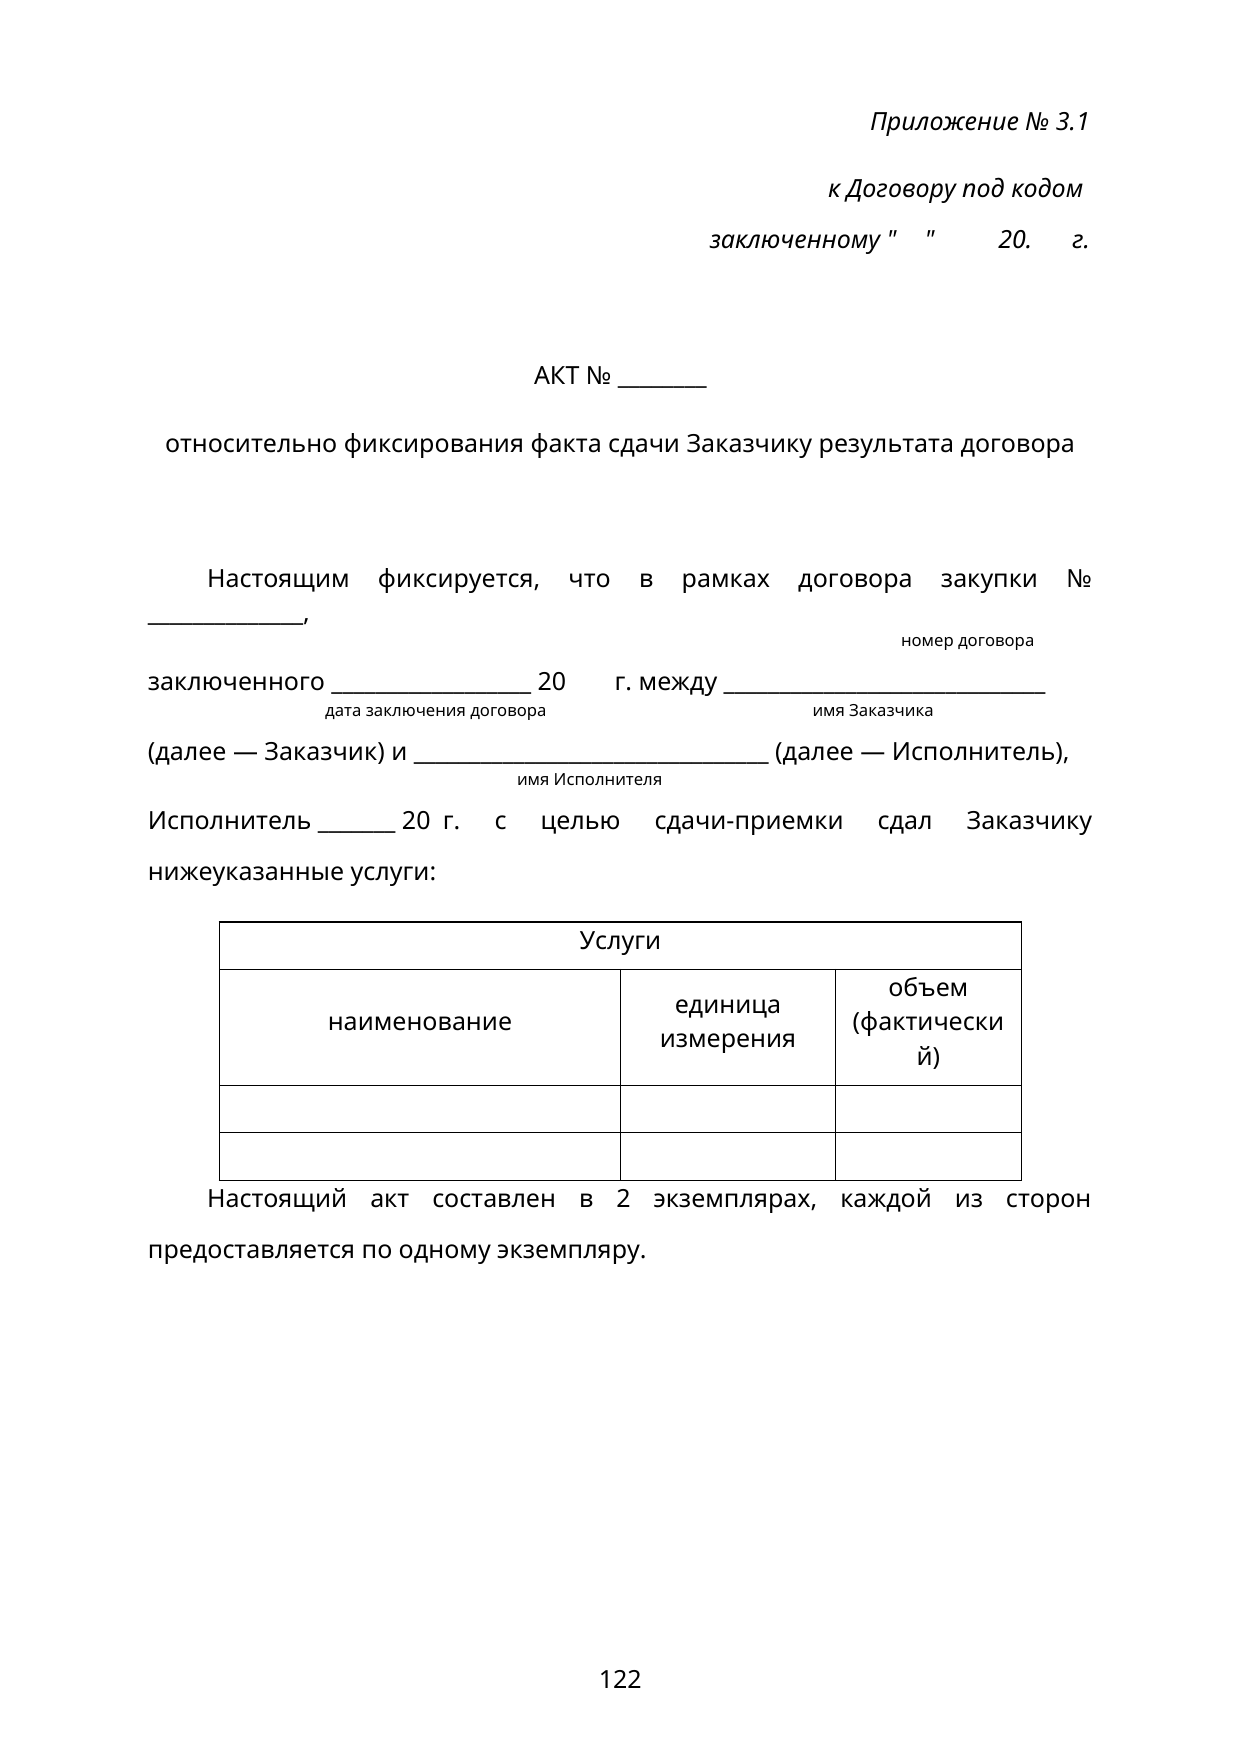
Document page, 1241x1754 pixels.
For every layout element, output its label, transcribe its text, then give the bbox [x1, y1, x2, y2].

table_cell [836, 1133, 1021, 1180]
table_cell [220, 1086, 620, 1132]
table_cell [621, 1133, 835, 1180]
table_header Услуги [220, 923, 1021, 969]
text к Договору под кодом заключенному " " 20. г. [148, 171, 1092, 256]
text относительно фиксирования факта сдачи Заказчику результата договора [148, 425, 1092, 459]
text Настоящим фиксируется, что в рамках договора закупки № ______________, [148, 561, 1092, 629]
table_cell единица измерения [621, 970, 835, 1085]
text заключенного __________________ 20 г. между _____________________________ [148, 664, 1092, 698]
table_cell [836, 1086, 1021, 1132]
text дата заключения договора имя Заказчика [325, 698, 1130, 721]
text Приложение № 3.1 [148, 103, 1092, 137]
table_cell [621, 1086, 835, 1132]
table_cell наименование [220, 970, 620, 1085]
text Настоящий акт составлен в 2 экземплярах, каждой из сторон предоставляется по одному экземпляру. [148, 1181, 1092, 1266]
text Исполнитель _______ 20 г. с целью сдачи-приемки сдал Заказчику нижеуказанные услуги: [148, 803, 1092, 888]
text АКТ № ________ [148, 358, 1092, 392]
table_cell [220, 1133, 620, 1180]
text номер договора [901, 629, 1092, 652]
text имя Исполнителя [517, 767, 1130, 790]
table_cell объем (фактический) [836, 970, 1021, 1085]
text (далее — Заказчик) и ________________________________ (далее — Исполнитель), [148, 733, 1093, 767]
